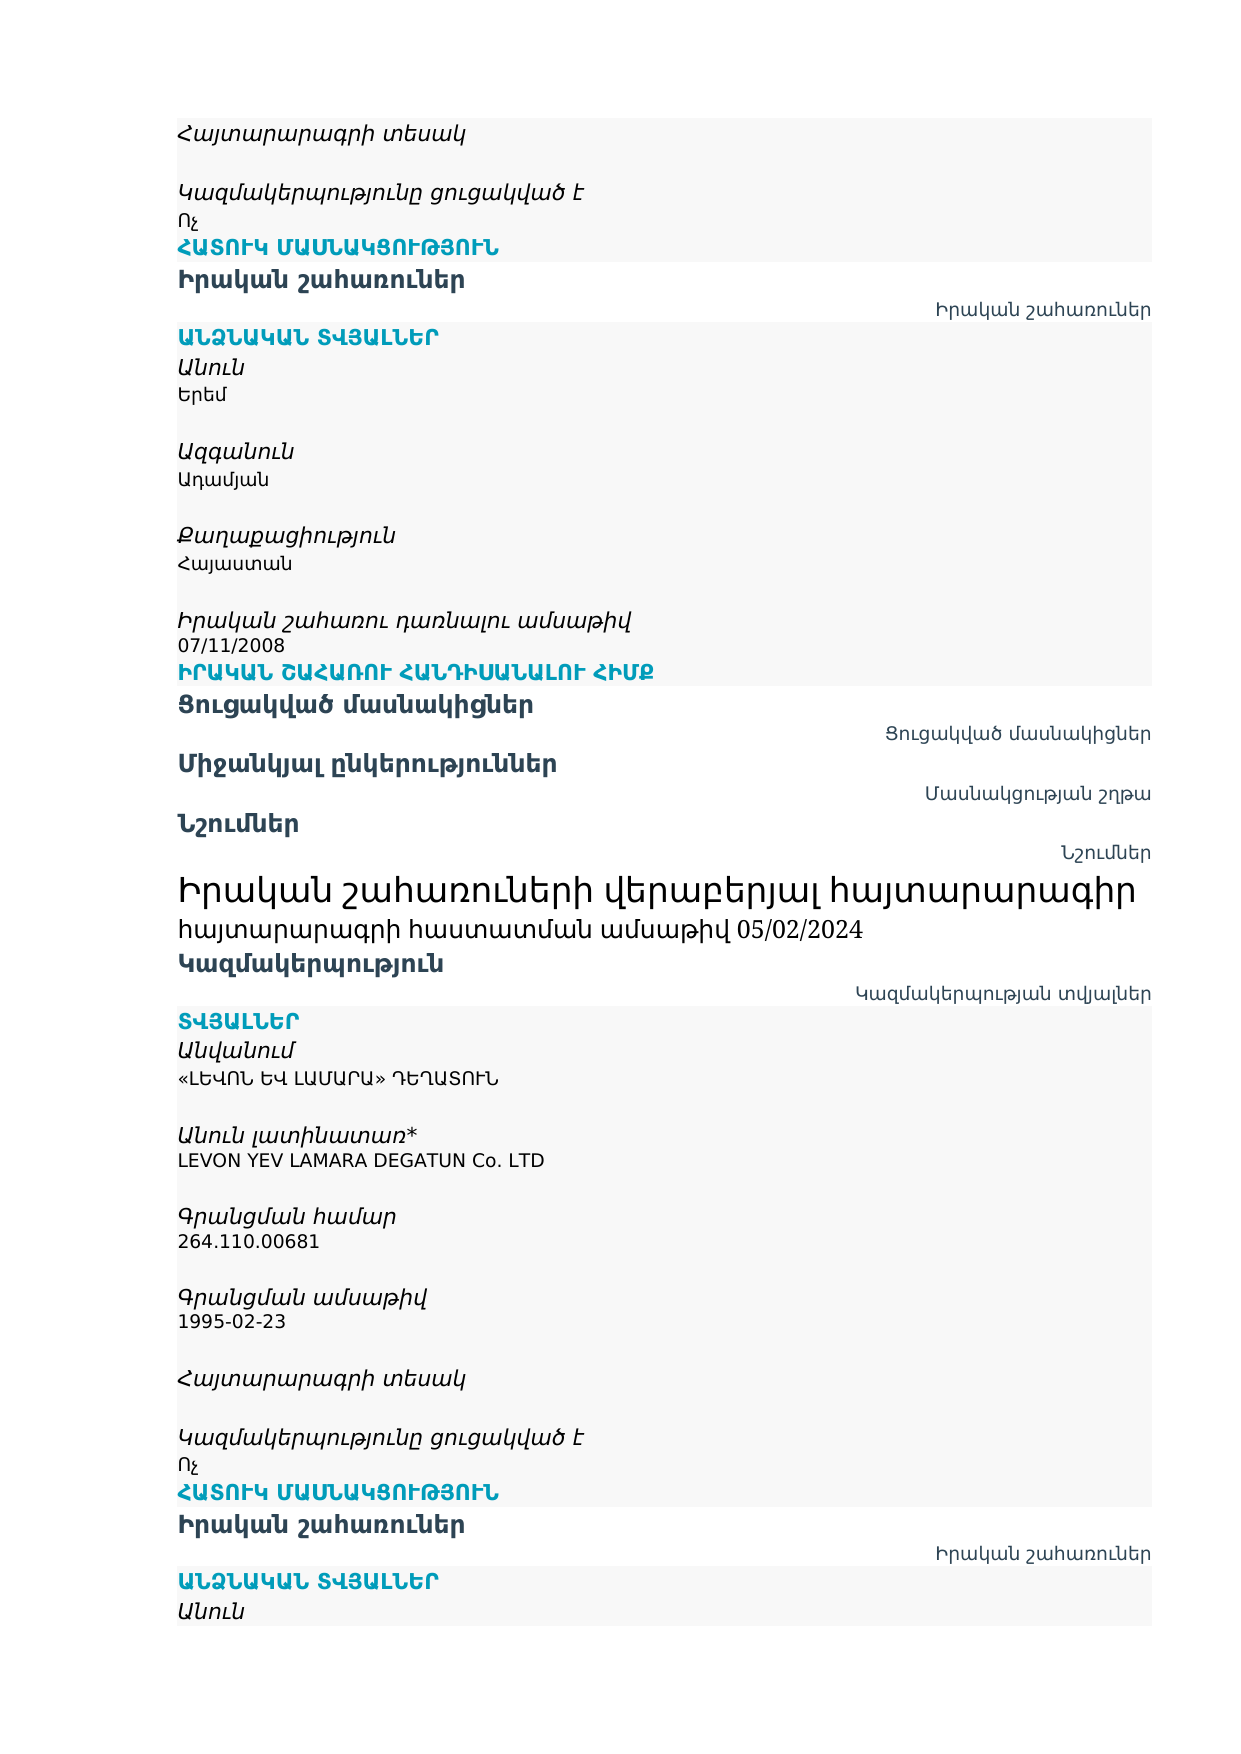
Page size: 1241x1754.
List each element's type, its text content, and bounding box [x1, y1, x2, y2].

text ԱՆՁՆԱԿԱՆ ՏՎՅԱԼՆԵՐ [177, 1566, 1152, 1596]
text 1995-02-23 [177, 1311, 1152, 1333]
text ԻՐԱԿԱՆ ՇԱՀԱՌՈՒ ՀԱՆԴԻՍԱՆԱԼՈՒ ՀԻՄՔ [177, 657, 1152, 686]
text Ադամյան [177, 466, 1152, 491]
text 07/11/2008 [177, 635, 1152, 657]
text Կազմակերպությունը ցուցակված է [177, 177, 1152, 207]
text Հայտարարագրի տեսակ [177, 118, 1152, 148]
text Նշումներ [177, 840, 1152, 865]
text Ոչ [177, 207, 1152, 232]
text Իրական շահառուներ [177, 1541, 1152, 1566]
text հայտարարագրի հաստատման ամսաթիվ 05/02/2024 [177, 912, 1152, 946]
text ՀԱՏՈՒԿ ՄԱՍՆԱԿՑՈՒԹՅՈՒՆ [177, 232, 1152, 262]
text Անուն [177, 352, 1152, 381]
text Իրական շահառուներ [177, 1507, 1152, 1541]
text Գրանցման համար [177, 1201, 1152, 1231]
text Ոչ [177, 1451, 1152, 1477]
text Միջանկյալ ընկերություններ [177, 746, 1152, 780]
text Քաղաքացիություն [177, 521, 1152, 550]
text Անուն [177, 1596, 1152, 1626]
text 264.110.00681 [177, 1231, 1152, 1252]
text Իրական շահառու դառնալու ամսաթիվ [177, 605, 1152, 635]
text Կազմակերպությունը ցուցակված է [177, 1421, 1152, 1451]
text ԱՆՁՆԱԿԱՆ ՏՎՅԱԼՆԵՐ [177, 322, 1152, 352]
text Մասնակցության շղթա [177, 780, 1152, 806]
text ՏՎՅԱԼՆԵՐ [177, 1006, 1152, 1036]
text ՀԱՏՈՒԿ ՄԱՍՆԱԿՑՈՒԹՅՈՒՆ [177, 1477, 1152, 1507]
text Հայտարարագրի տեսակ [177, 1362, 1152, 1392]
text Կազմակերպության տվյալներ [177, 980, 1152, 1006]
text Հայաստան [177, 550, 1152, 576]
text Ցուցակված մասնակիցներ [177, 721, 1152, 746]
text Ցուցակված մասնակիցներ [177, 686, 1152, 721]
text Իրական շահառուներ [177, 262, 1152, 296]
text Կազմակերպություն [177, 946, 1152, 980]
text Անուն լատինատառ* [177, 1120, 1152, 1150]
text Երեմ [177, 381, 1152, 407]
text Ազգանուն [177, 436, 1152, 466]
text Նշումներ [177, 806, 1152, 840]
text Գրանցման ամսաթիվ [177, 1282, 1152, 1311]
text Իրական շահառուներ [177, 296, 1152, 322]
text LEVON YEV LAMARA DEGATUN Co. LTD [177, 1150, 1152, 1172]
text Իրական շահառուների վերաբերյալ հայտարարագիր [177, 865, 1152, 912]
text Անվանում [177, 1036, 1152, 1065]
text «ԼԵՎՈՆ ԵՎ ԼԱՄԱՐԱ» ԴԵՂԱՏՈՒՆ [177, 1065, 1152, 1091]
